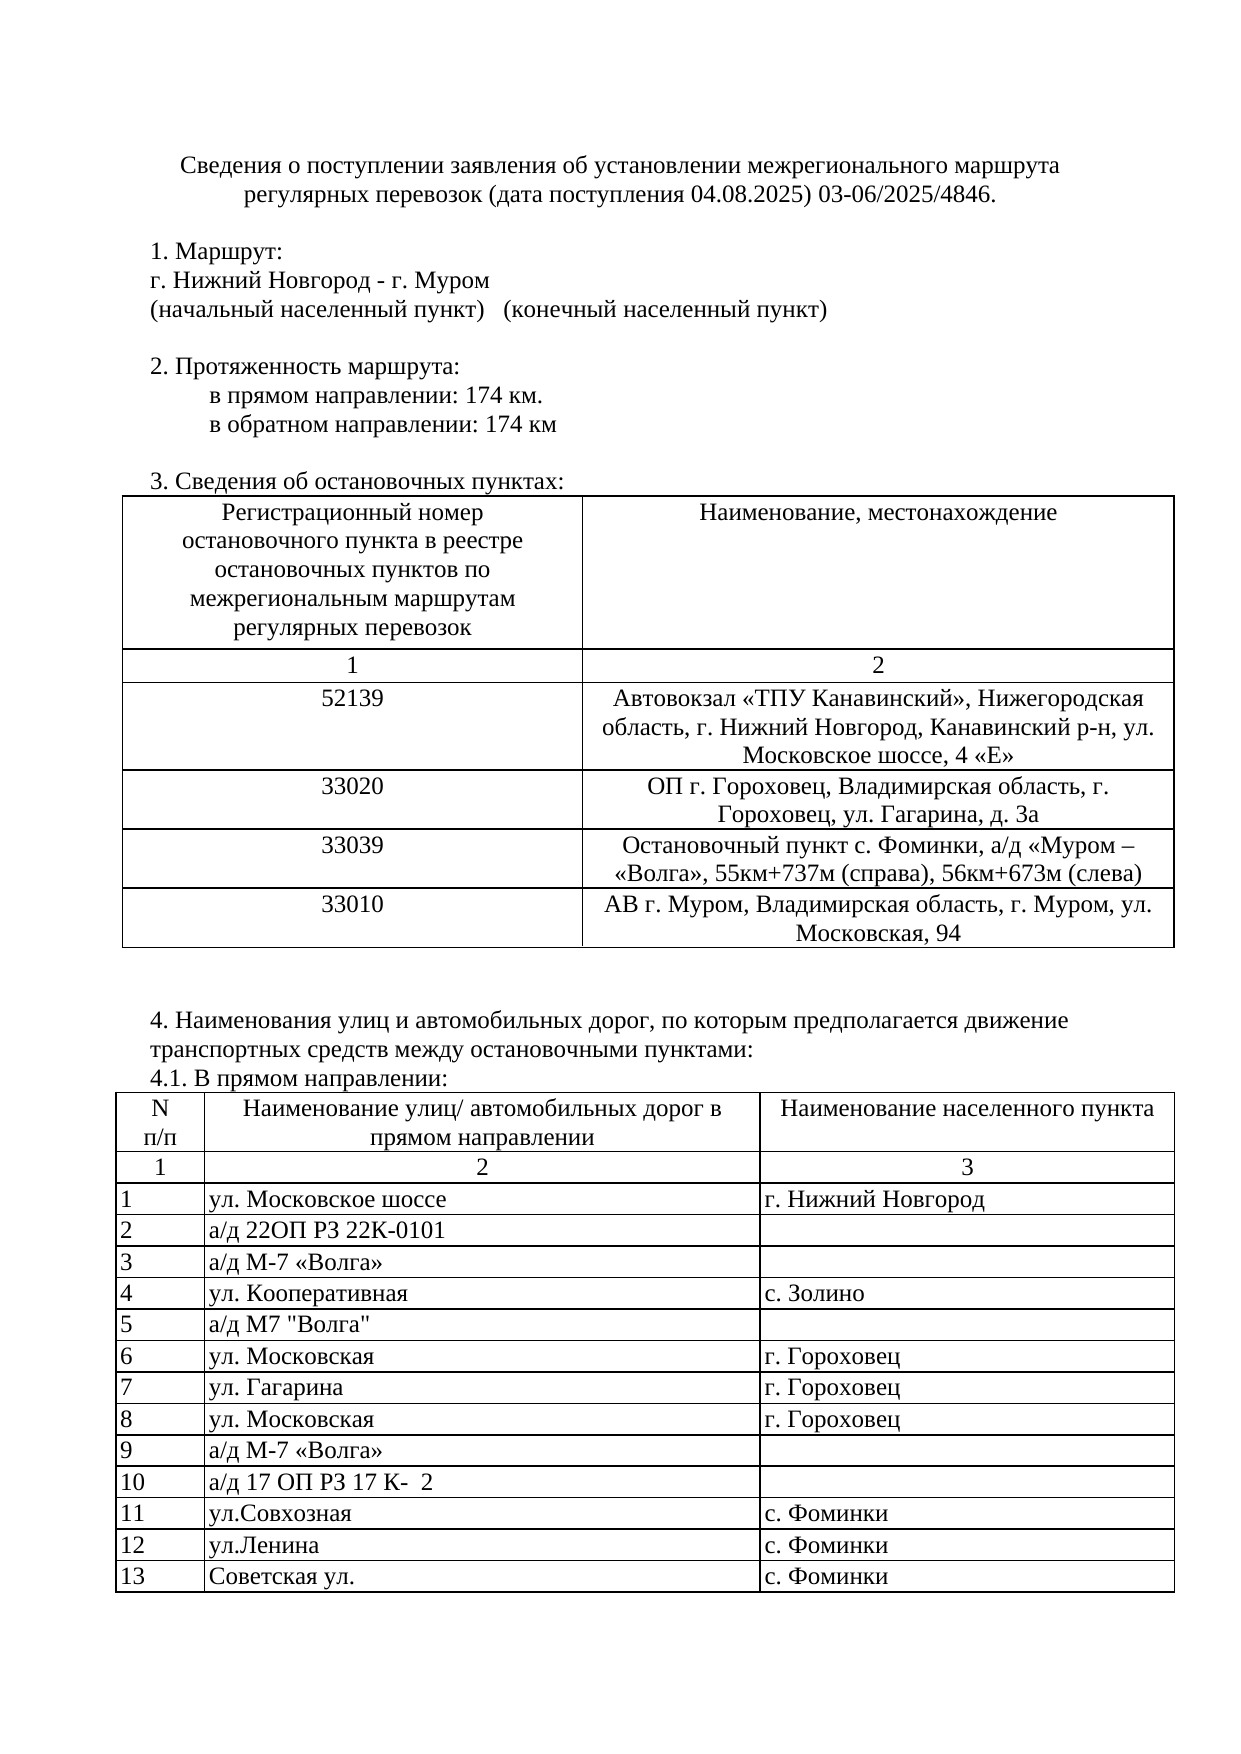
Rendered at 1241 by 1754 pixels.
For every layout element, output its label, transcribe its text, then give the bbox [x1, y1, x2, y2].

table_cell 4 [117, 1278, 204, 1308]
table_header Наименование улиц/ автомобильных дорог в прямом направлении [205, 1093, 759, 1151]
text в прямом направлении: 174 км. [150, 380, 1090, 409]
table_cell [761, 1467, 1174, 1497]
table_cell 3 [117, 1247, 204, 1277]
text (начальный населенный пункт) (конечный населенный пункт) [150, 294, 1090, 322]
table_cell 2 [583, 650, 1173, 681]
table_cell ОП г. Гороховец, Владимирская область, г. Гороховец, ул. Гагарина, д. 3а [583, 771, 1173, 828]
table_cell с. Фоминки [761, 1498, 1174, 1528]
table_cell 1 [123, 650, 582, 681]
table_cell Остановочный пункт с. Фоминки, а/д «Муром – «Волга», 55км+737м (справа), 56км+673м (слева) [583, 830, 1173, 887]
table_cell 13 [117, 1561, 204, 1591]
table_cell ул. Московское шоссе [205, 1184, 759, 1214]
table_cell а/д 17 ОП РЗ 17 К- 2 [205, 1467, 759, 1497]
table_cell 12 [117, 1530, 204, 1560]
table_cell с. Золино [761, 1278, 1174, 1308]
text 4.1. В прямом направлении: [150, 1063, 1090, 1092]
table_cell ул. Кооперативная [205, 1278, 759, 1308]
table_cell Автовокзал «ТПУ Канавинский», Нижегородская область, г. Нижний Новгород, Канавинский р-н, ул. Московское шоссе, 4 «Е» [583, 683, 1173, 769]
table_cell 2 [205, 1152, 759, 1182]
table_cell ул. Гагарина [205, 1373, 759, 1402]
table_cell [761, 1310, 1174, 1339]
text 3. Сведения об остановочных пунктах: [150, 466, 1090, 495]
table_cell 11 [117, 1498, 204, 1528]
text 1. Маршрут: [150, 236, 1090, 265]
table_cell 9 [117, 1436, 204, 1465]
table_cell г. Гороховец [761, 1341, 1174, 1371]
table_cell 10 [117, 1467, 204, 1497]
table_cell а/д М-7 «Волга» [205, 1436, 759, 1465]
table_cell ул.Ленина [205, 1530, 759, 1560]
table_cell 6 [117, 1341, 204, 1371]
table_cell г. Нижний Новгород [761, 1184, 1174, 1214]
table_cell [761, 1247, 1174, 1277]
table_cell 33020 [123, 771, 582, 828]
table_cell а/д М-7 «Волга» [205, 1247, 759, 1277]
text г. Нижний Новгород - г. Муром [150, 265, 1090, 294]
table_cell [761, 1215, 1174, 1245]
table_cell г. Гороховец [761, 1373, 1174, 1402]
table_header Регистрационный номер остановочного пункта в реестре остановочных пунктов по межрегиональным маршрутам регулярных перевозок [123, 497, 582, 648]
table_cell с. Фоминки [761, 1561, 1174, 1591]
table_cell АВ г. Муром, Владимирская область, г. Муром, ул. Московская, 94 [583, 889, 1173, 946]
table_cell 3 [761, 1152, 1174, 1182]
table_cell а/д М7 "Волга" [205, 1310, 759, 1339]
table_cell ул.Совхозная [205, 1498, 759, 1528]
table_cell ул. Московская [205, 1404, 759, 1434]
table_cell 33010 [123, 889, 582, 946]
text 4. Наименования улиц и автомобильных дорог, по которым предполагается движение транспортных средств между остановочными пунктами: [150, 1005, 1090, 1063]
table_cell [761, 1436, 1174, 1465]
table_cell 5 [117, 1310, 204, 1339]
table_cell 33039 [123, 830, 582, 887]
table_cell а/д 22ОП РЗ 22К-0101 [205, 1215, 759, 1245]
table_header Наименование, местонахождение [583, 497, 1173, 648]
table_cell 1 [117, 1184, 204, 1214]
table_cell с. Фоминки [761, 1530, 1174, 1560]
table_cell Советская ул. [205, 1561, 759, 1591]
text 2. Протяженность маршрута: [150, 351, 1090, 380]
table_cell 2 [117, 1215, 204, 1245]
text в обратном направлении: 174 км [150, 409, 1090, 437]
table_cell 1 [117, 1152, 204, 1182]
table_cell ул. Московская [205, 1341, 759, 1371]
text Сведения о поступлении заявления об установлении межрегионального маршрута регулярных перевозок (дата поступления 04.08.2025) 03-06/2025/4846. [150, 150, 1090, 207]
table_header Наименование населенного пункта [761, 1093, 1174, 1151]
table_cell 7 [117, 1373, 204, 1402]
table_cell 52139 [123, 683, 582, 769]
table_header N п/п [117, 1093, 204, 1151]
table_cell 8 [117, 1404, 204, 1434]
table_cell г. Гороховец [761, 1404, 1174, 1434]
